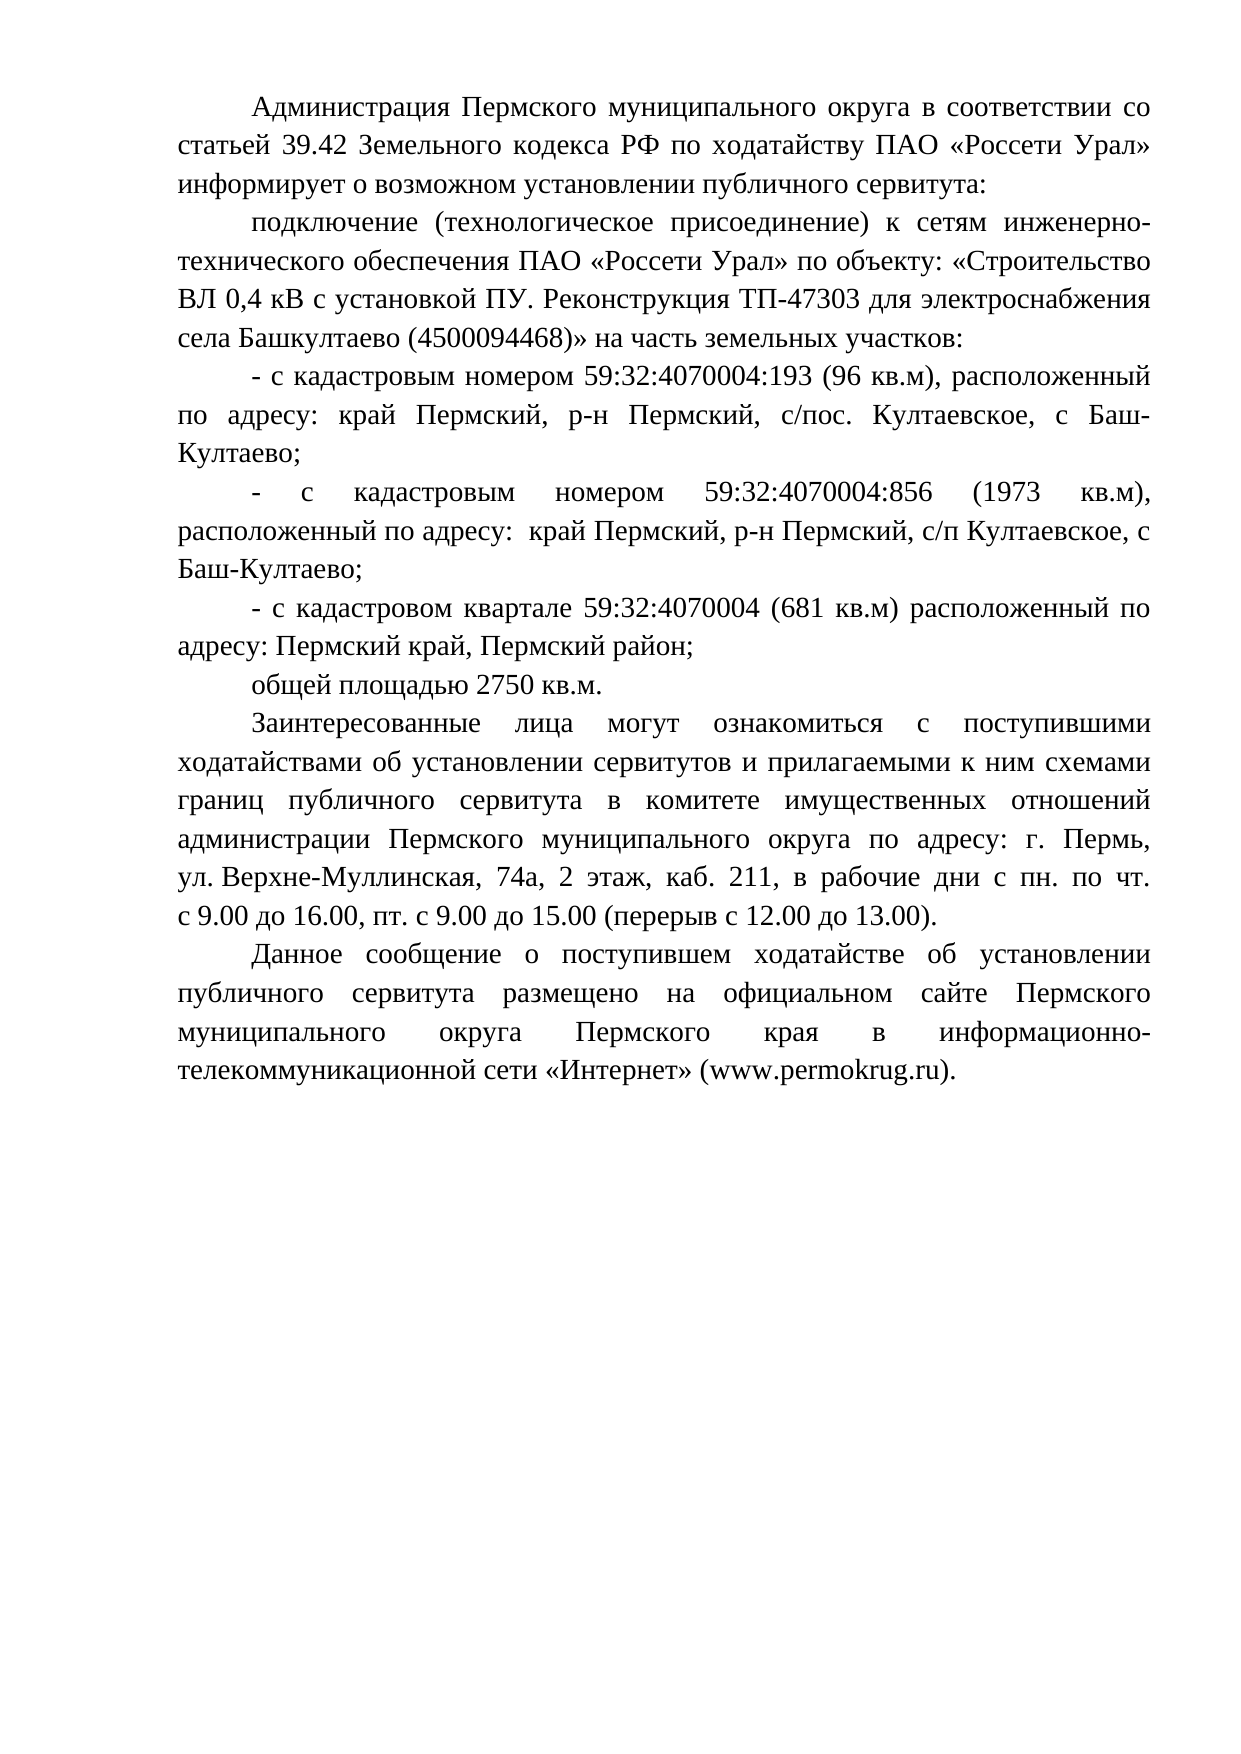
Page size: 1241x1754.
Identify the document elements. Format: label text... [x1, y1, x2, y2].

list - с кадастровом квартале 59:32:4070004 (681 кв.м) расположенный по адресу: Пермский край, Пермский район; [177, 590, 1152, 662]
list общей площадью 2750 кв.м. [177, 667, 1152, 700]
list Заинтересованные лица могут ознакомиться с поступившими ходатайствами об установлении сервитутов и прилагаемыми к ним схемами границ публичного сервитута в комитете имущественных отношений администрации Пермского муниципального округа по адресу: г. Пермь, ул. Верхне-Муллинская, 74а, 2 этаж, каб. 211, в рабочие дни с пн. по чт. с 9.00 до 16.00, пт. с 9.00 до 15.00 (перерыв с 12.00 до 13.00). [177, 705, 1152, 932]
text Данное сообщение о поступившем ходатайстве об установлении публичного сервитута размещено на официальном сайте Пермского муниципального округа Пермского края в информационно-телекоммуникационной сети «Интернет» (www.permokrug.ru). [177, 937, 1152, 1086]
list подключение (технологическое присоединение) к сетям инженерно-технического обеспечения ПАО «Россети Урал» по объекту: «Строительство ВЛ 0,4 кВ с установкой ПУ. Реконструкция ТП-47303 для электроснабжения села Башкултаево (4500094468)» на часть земельных участков: [177, 204, 1152, 353]
list - с кадастровым номером 59:32:4070004:856 (1973 кв.м), расположенный по адресу: край Пермский, р-н Пермский, с/п Култаевское, с Баш-Култаево; [177, 474, 1152, 585]
list - с кадастровым номером 59:32:4070004:193 (96 кв.м), расположенный по адресу: край Пермский, р-н Пермский, с/пос. Култаевское, с Баш-Култаево; [177, 358, 1152, 469]
text Администрация Пермского муниципального округа в соответствии со статьей 39.42 Земельного кодекса РФ по ходатайству ПАО «Россети Урал» информирует о возможном установлении публичного сервитута: [177, 89, 1152, 199]
